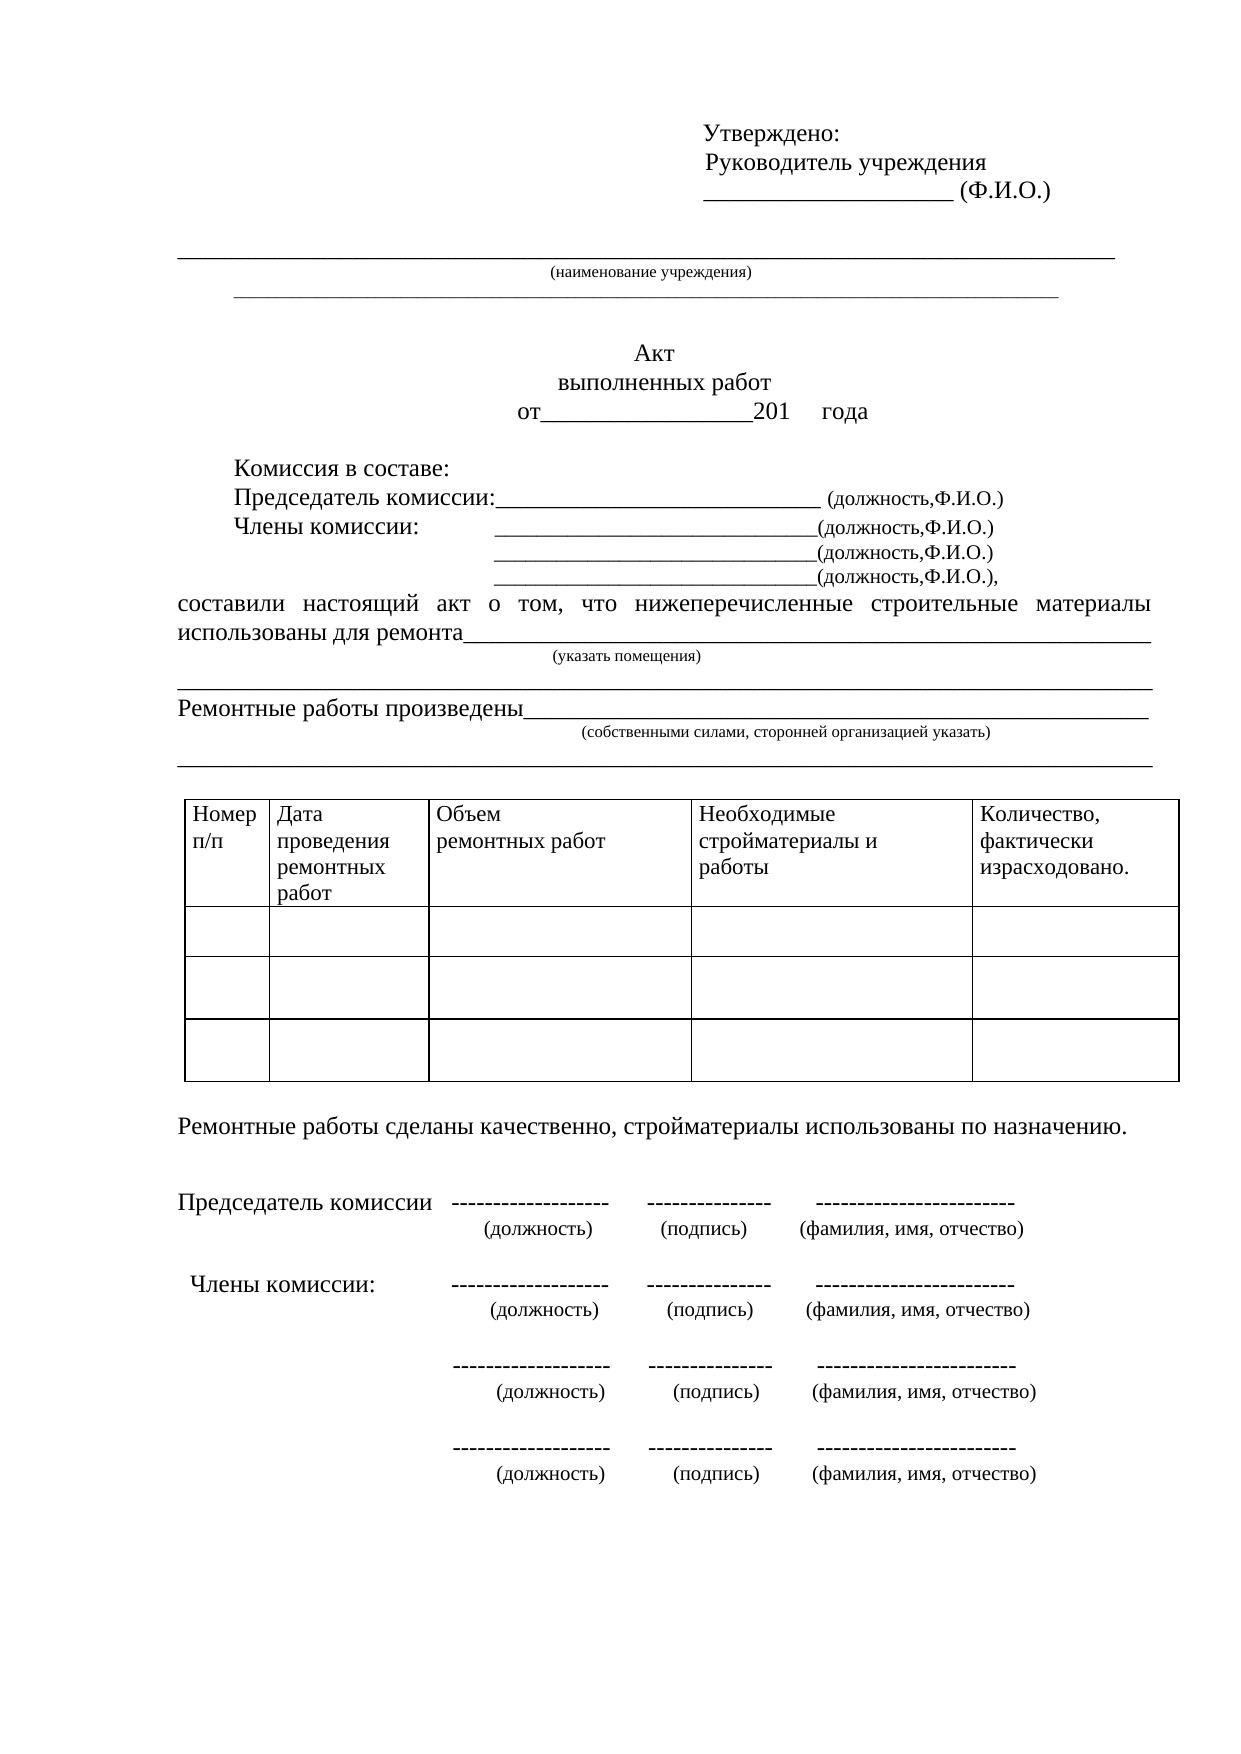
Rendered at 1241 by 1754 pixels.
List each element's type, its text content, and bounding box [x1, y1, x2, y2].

table_cell [270, 907, 428, 956]
table_header Объем ремонтных работ [430, 800, 691, 906]
text Председатель комиссии ------------------- --------------- ------------------------ [177, 1187, 1152, 1216]
table_cell [692, 1020, 972, 1081]
table_cell [430, 907, 691, 956]
text Члены комиссии: ------------------- --------------- ------------------------ [177, 1269, 1152, 1297]
text составили настоящий акт о том, что нижеперечисленные строительные материалы использованы для ремонта_______________________________________________________ [177, 588, 1152, 645]
text ______________________________________________________________________________ [177, 664, 1171, 693]
table_cell [692, 907, 972, 956]
table_cell [186, 957, 269, 1018]
text Члены комиссии: _______________________________(должность,Ф.И.О.) [177, 511, 1152, 540]
text ______________________________________________________________________________ [177, 741, 1171, 770]
table_header Номер п/п [186, 800, 269, 906]
text Утверждено: [177, 118, 1152, 147]
table_header Необходимые стройматериалы и работы [692, 800, 972, 906]
text _______________________________(должность,Ф.И.О.) [177, 540, 1152, 564]
text _______________________________(должность,Ф.И.О.), [177, 564, 1152, 588]
text Комиссия в составе: [177, 453, 1152, 482]
text (должность) (подпись) (фамилия, имя, отчество) [177, 1461, 1152, 1484]
text от_________________201 года [177, 396, 1152, 425]
table_cell [186, 907, 269, 956]
table_cell [430, 1020, 691, 1081]
text ------------------- --------------- ------------------------ [177, 1432, 1152, 1461]
text (должность) (подпись) (фамилия, имя, отчество) [177, 1379, 1152, 1403]
text (наименование учреждения) [177, 262, 1152, 281]
text Руководитель учреждения [177, 147, 1152, 176]
text (собственными силами, сторонней организацией указать) [177, 722, 1171, 741]
table_cell [973, 957, 1178, 1018]
text (должность) (подпись) (фамилия, имя, отчество) [177, 1216, 1152, 1240]
text (должность) (подпись) (фамилия, имя, отчество) [177, 1297, 1152, 1321]
text Ремонтные работы произведены__________________________________________________ [177, 693, 1171, 722]
text Председатель комиссии:__________________________ (должность,Ф.И.О.) [177, 482, 1152, 511]
text ___________________________________________________________________________________________________ [177, 281, 1152, 300]
text ____________________ (Ф.И.О.) [177, 176, 1152, 204]
text Ремонтные работы сделаны качественно, стройматериалы использованы по назначению. [177, 1111, 1152, 1140]
table_cell [692, 957, 972, 1018]
table_cell [270, 1020, 428, 1081]
text (указать помещения) [177, 645, 1152, 664]
table_header Количество, фактически израсходовано. [973, 800, 1178, 906]
text Акт [177, 338, 1152, 367]
table_cell [973, 1020, 1178, 1081]
text выполненных работ [177, 367, 1152, 396]
table_header Дата проведения ремонтных работ [270, 800, 428, 906]
table_cell [973, 907, 1178, 956]
table_cell [186, 1020, 269, 1081]
table_cell [430, 957, 691, 1018]
table_cell [270, 957, 428, 1018]
text ___________________________________________________________________________ [177, 233, 1152, 262]
text ------------------- --------------- ------------------------ [177, 1350, 1152, 1379]
